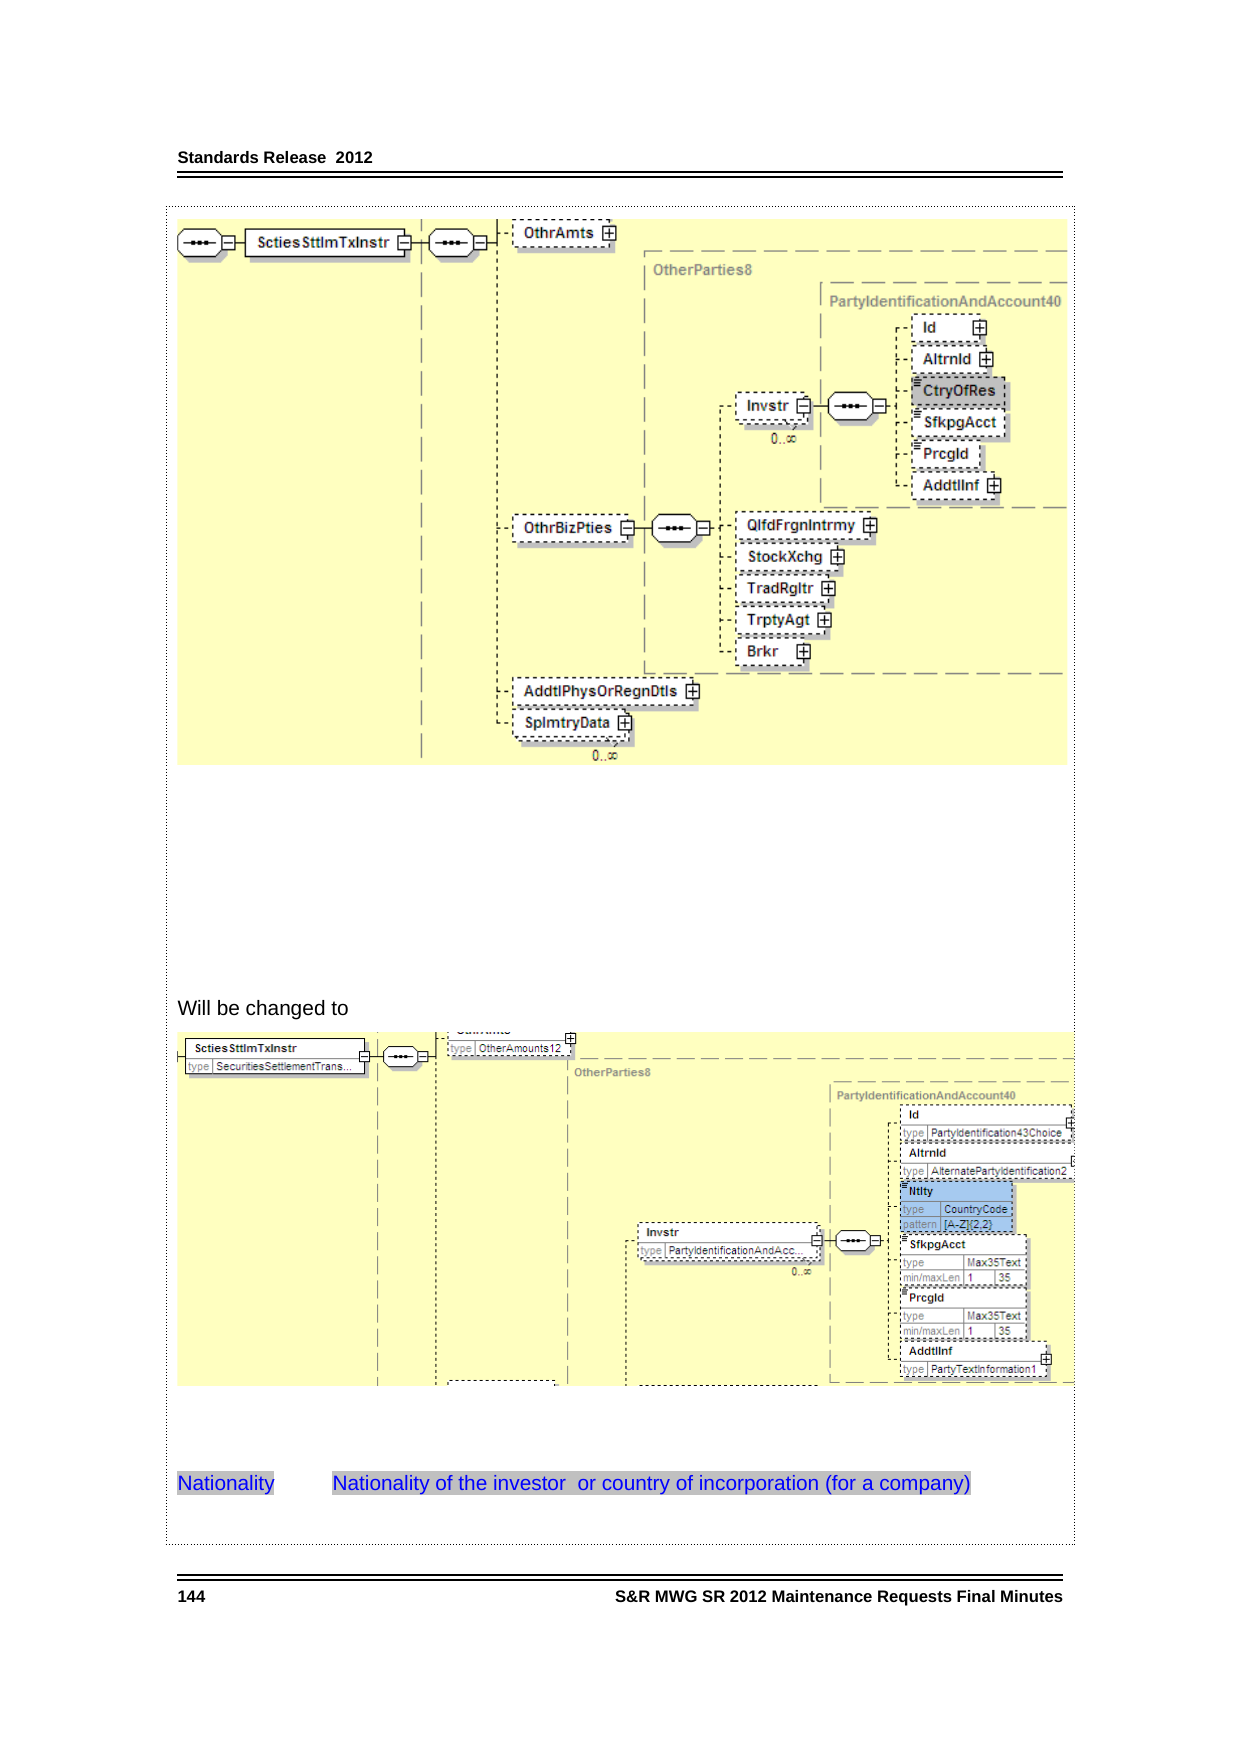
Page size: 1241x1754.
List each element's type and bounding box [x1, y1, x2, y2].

picture [177, 1032, 1075, 1386]
table_cell [166, 206, 1074, 1544]
picture [177, 219, 1068, 765]
